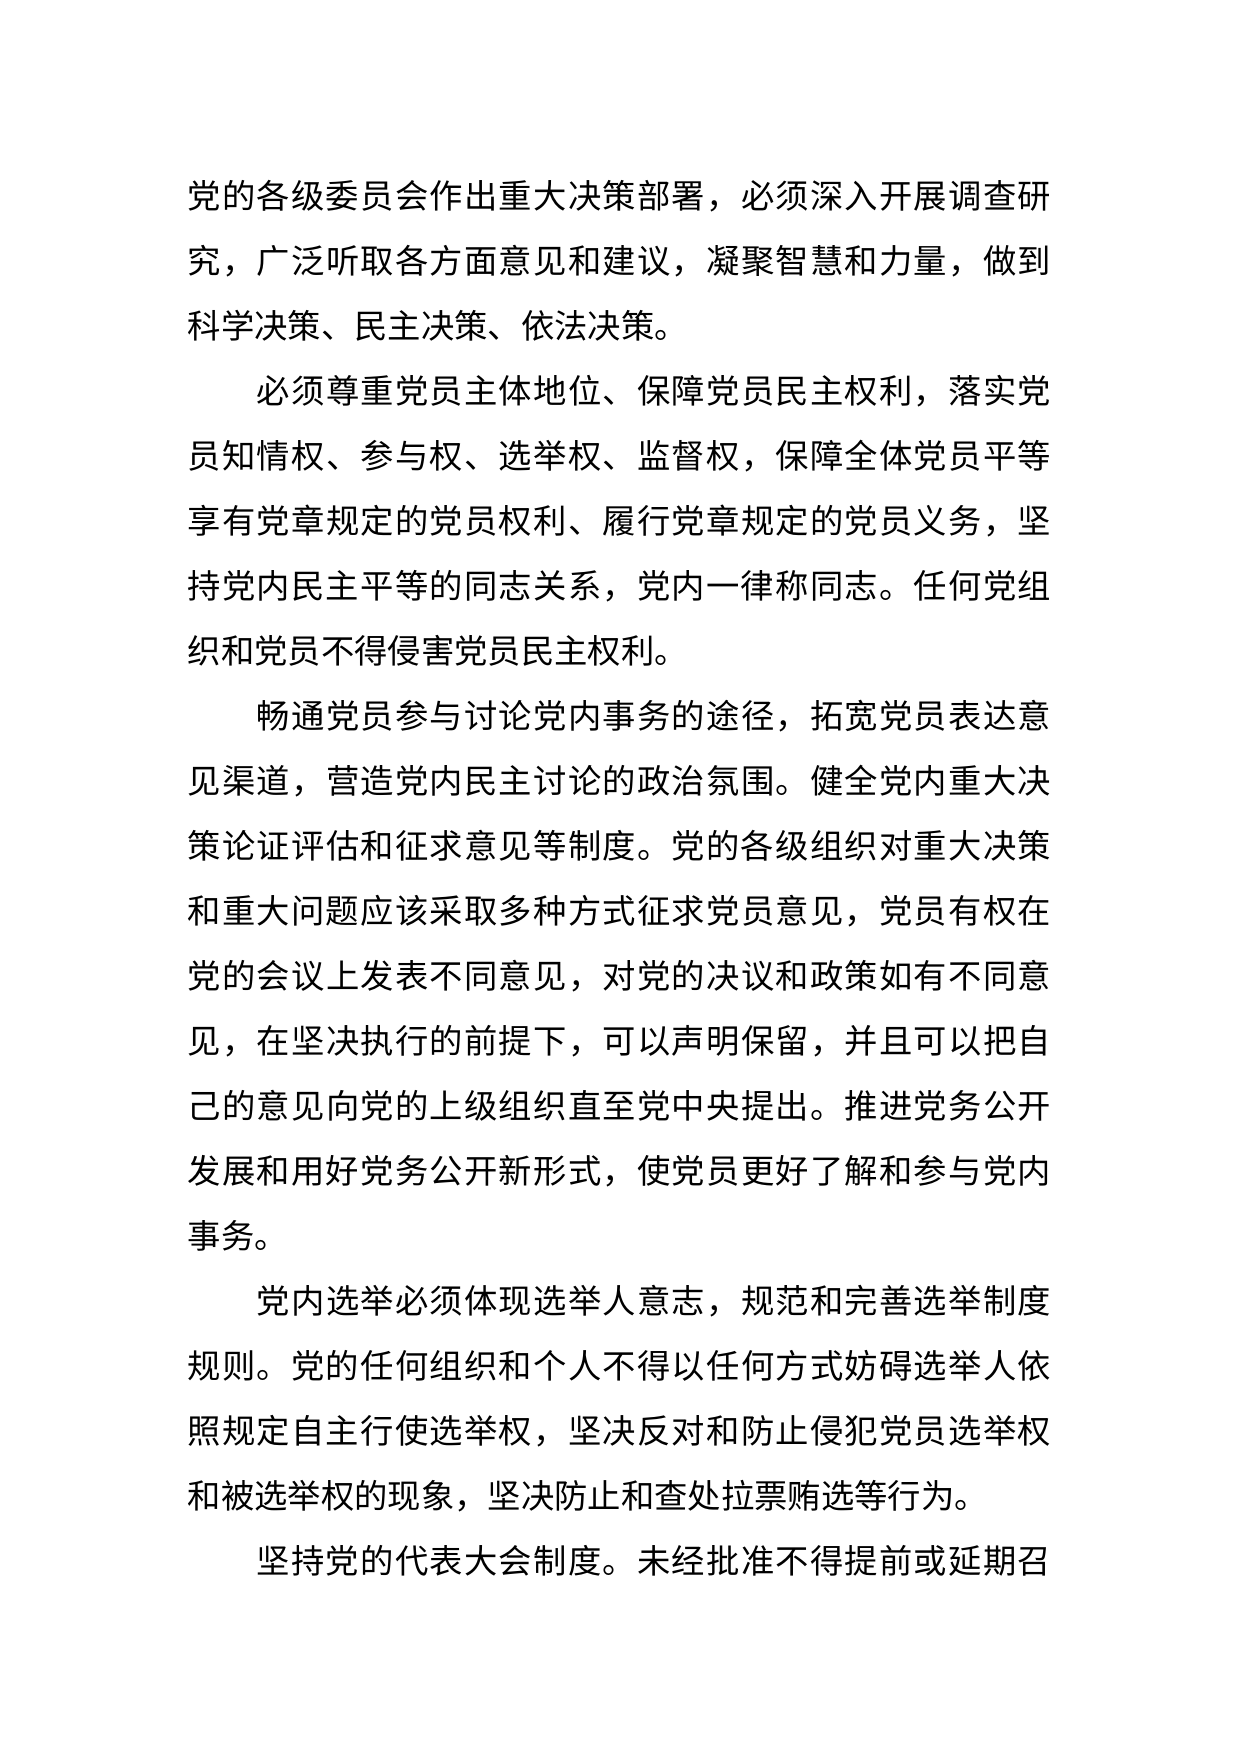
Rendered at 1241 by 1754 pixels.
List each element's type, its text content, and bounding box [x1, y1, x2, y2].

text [187, 1527, 1053, 1592]
text 畅通党员参与讨论党内事务的途径，拓宽党员表达意见渠道，营造党内民主讨论的政治氛围。健全党内重大决策论证评估和征求意见等制度。党的各级组织对重大决策和重大问题应该采取多种方式征求党员意见，党员有权在党的会议上发表不同意见，对党的决议和政策如有不同意见，在坚决执行的前提下，可以声明保留，并且可以把自己的意见向党的上级组织直至党中央提出。推进党务公开，发展和用好党务公开新形式，使党员更好了解和参与党内事务。 [187, 682, 1053, 1267]
text 必须尊重党员主体地位、保障党员民主权利，落实党员知情权、参与权、选举权、监督权，保障全体党员平等享有党章规定的党员权利、履行党章规定的党员义务，坚持党内民主平等的同志关系，党内一律称同志。任何党组织和党员不得侵害党员民主权利。 [187, 357, 1053, 682]
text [187, 162, 1053, 357]
text 党内选举必须体现选举人意志，规范和完善选举制度规则。党的任何组织和个人不得以任何方式妨碍选举人依照规定自主行使选举权，坚决反对和防止侵犯党员选举权和被选举权的现象，坚决防止和查处拉票贿选等行为。 [187, 1267, 1053, 1527]
